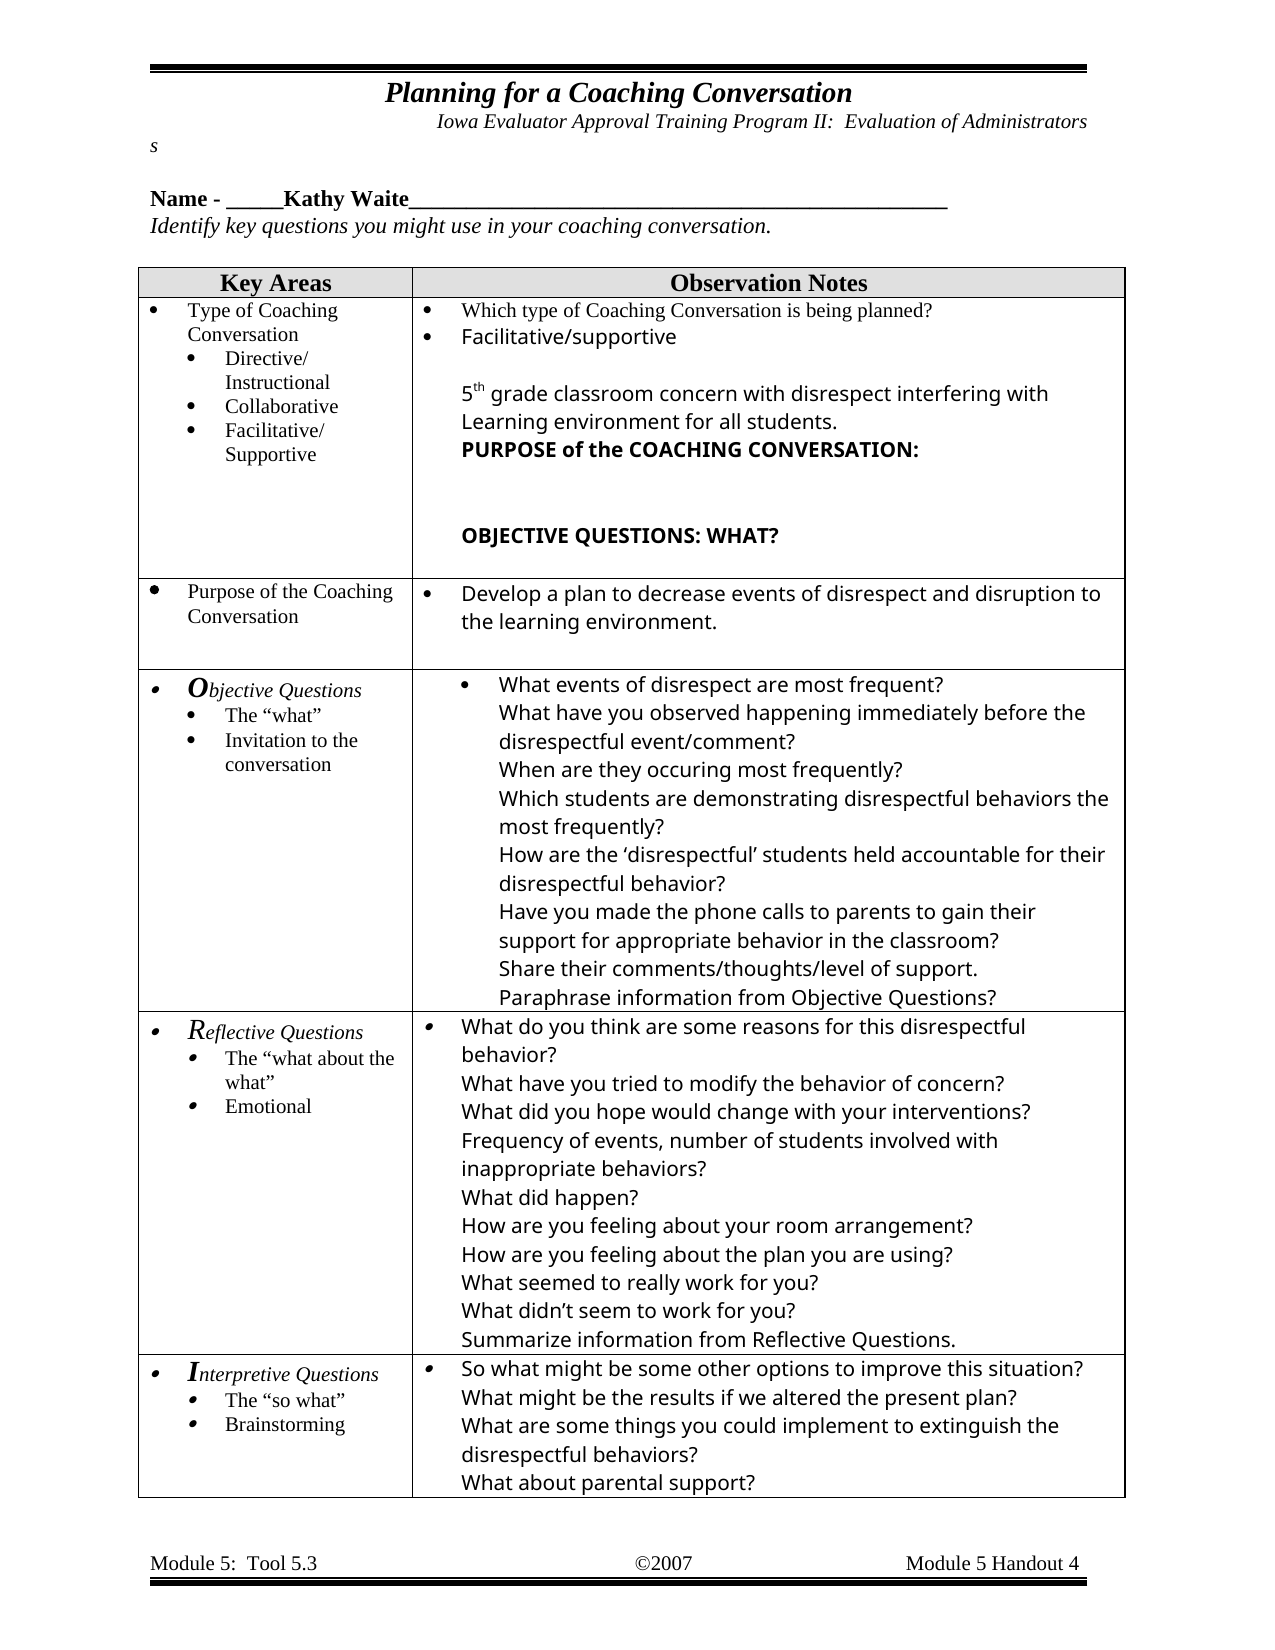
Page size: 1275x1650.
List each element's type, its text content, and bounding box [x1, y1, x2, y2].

table_cell Reflective Questions The “what about the what” Emotional [139, 1012, 412, 1353]
text Name - _____Kathy Waite_______________________________________________ [150, 185, 1087, 212]
table_cell Purpose of the Coaching Conversation [139, 579, 412, 669]
table_cell What events of disrespect are most frequent? What have you observed happening immediately before the disrespectful event/comment? When are they occuring most frequently? Which students are demonstrating disrespectful behaviors the most frequently? How are the ‘disrespectful’ students held accountable for their disrespectful behavior? Have you made the phone calls to parents to gain their support for appropriate behavior in the classroom? Share their comments/thoughts/level of support. Paraphrase information from Objective Questions? [413, 670, 1124, 1011]
table_cell Develop a plan to decrease events of disrespect and disruption to the learning environment. [413, 579, 1124, 669]
table_header Key Areas [139, 268, 412, 297]
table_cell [413, 1355, 1124, 1497]
table_cell What do you think are some reasons for this disrespectful behavior? What have you tried to modify the behavior of concern? What did you hope would change with your interventions? Frequency of events, number of students involved with inappropriate behaviors? What did happen? How are you feeling about your room arrangement? How are you feeling about the plan you are using? What seemed to really work for you? What didn’t seem to work for you? Summarize information from Reflective Questions. [413, 1012, 1124, 1353]
table_cell Which type of Coaching Conversation is being planned? Facilitative/supportive 5th grade classroom concern with disrespect interfering with Learning environment for all students. PURPOSE of the COACHING CONVERSATION: OBJECTIVE QUESTIONS: WHAT? [413, 298, 1124, 578]
table_cell Objective Questions The “what” Invitation to the conversation [139, 670, 412, 1011]
text Identify key questions you might use in your coaching conversation. [150, 212, 1087, 238]
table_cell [139, 1355, 412, 1497]
table_cell Type of Coaching Conversation Directive/ Instructional Collaborative Facilitative/ Supportive [139, 298, 412, 578]
table_header Observation Notes [413, 268, 1124, 297]
